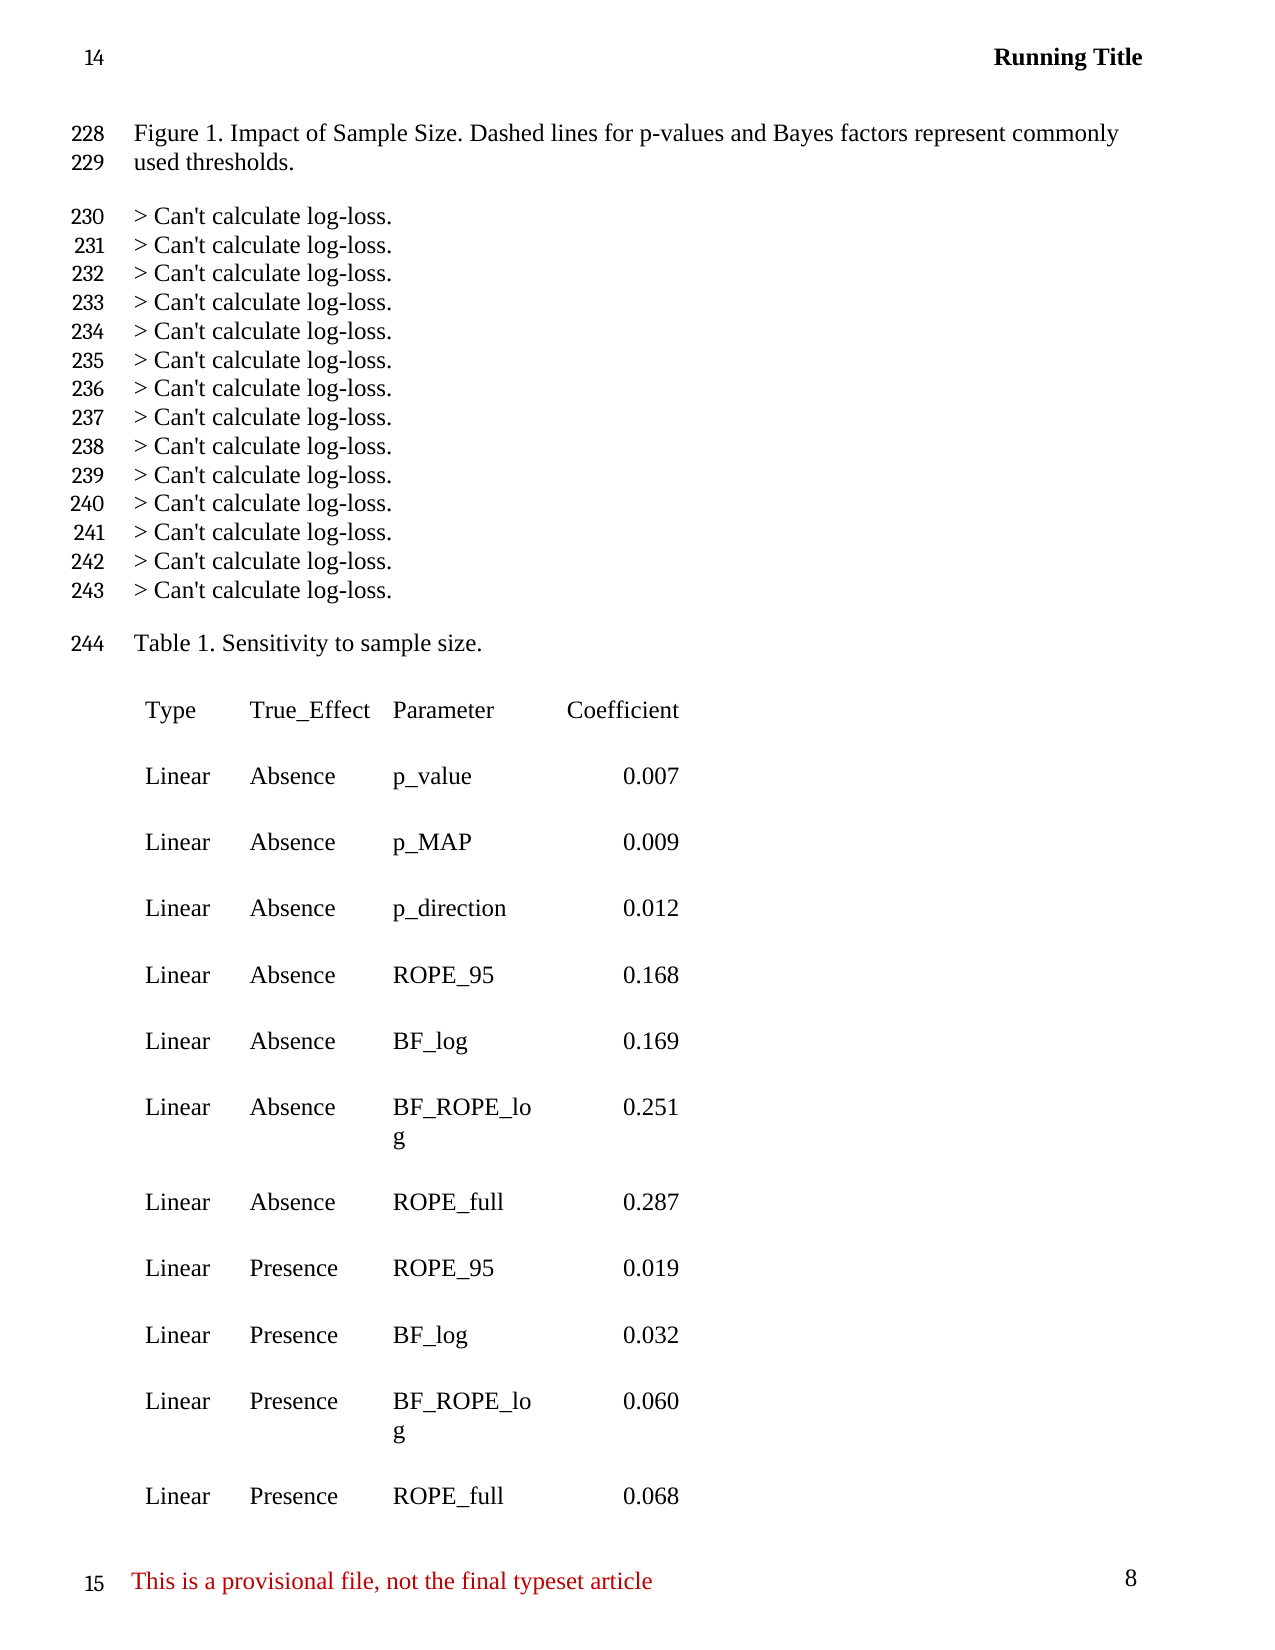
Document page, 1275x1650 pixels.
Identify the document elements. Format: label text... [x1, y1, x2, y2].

table_cell Absence [238, 749, 381, 815]
table_cell BF_ROPE_log [381, 1374, 555, 1468]
table_cell 0.168 [555, 947, 690, 1013]
table_cell Absence [238, 1014, 381, 1080]
table_cell BF_log [381, 1014, 555, 1080]
table_cell ROPE_full [381, 1175, 555, 1241]
table_cell Linear [134, 1080, 238, 1175]
table_cell Linear [134, 947, 238, 1013]
table_cell Linear [134, 1014, 238, 1080]
table_cell p_value [381, 749, 555, 815]
table_cell 0.251 [555, 1080, 690, 1175]
table_cell 0.009 [555, 815, 690, 881]
table_cell Absence [238, 1175, 381, 1241]
table_cell 0.068 [555, 1469, 690, 1510]
table_cell Presence [238, 1469, 381, 1510]
table_cell Linear [134, 1175, 238, 1241]
text > Can't calculate log-loss. > Can't calculate log-loss. > Can't calculate log-loss. > Can't calculate log-loss. > Can't calculate log-loss. > Can't calculate log-loss. > Can't calculate log-loss. > Can't calculate log-loss. > Can't calculate log-loss. > Can't calculate log-loss. > Can't calculate log-loss. > Can't calculate log-loss. > Can't calculate log-loss. > Can't calculate log-loss. [133, 201, 1152, 603]
table_cell p_MAP [381, 815, 555, 881]
table_cell Linear [134, 815, 238, 881]
table_cell 0.012 [555, 881, 690, 947]
table_cell Presence [238, 1374, 381, 1468]
table_cell BF_ROPE_log [381, 1080, 555, 1175]
table_cell 0.019 [555, 1241, 690, 1307]
text Table 1. Sensitivity to sample size. [133, 628, 1152, 657]
table_cell p_direction [381, 881, 555, 947]
table_cell 0.007 [555, 749, 690, 815]
table_cell 0.032 [555, 1307, 690, 1373]
table_cell Presence [238, 1241, 381, 1307]
table_cell Presence [238, 1307, 381, 1373]
table_cell Absence [238, 881, 381, 947]
table_cell 0.060 [555, 1374, 690, 1468]
table_cell BF_log [381, 1307, 555, 1373]
table_cell Linear [134, 1241, 238, 1307]
table_cell 0.287 [555, 1175, 690, 1241]
table_cell Linear [134, 1307, 238, 1373]
table_cell Absence [238, 1080, 381, 1175]
table_header Parameter [381, 682, 555, 748]
table_cell ROPE_95 [381, 947, 555, 1013]
text Figure 1. Impact of Sample Size. Dashed lines for p-values and Bayes factors represent commonly used thresholds. [133, 118, 1152, 176]
table_header Type [134, 682, 238, 748]
table_cell ROPE_full [381, 1469, 555, 1510]
table_cell ROPE_95 [381, 1241, 555, 1307]
table_cell Linear [134, 749, 238, 815]
table_cell Linear [134, 1469, 238, 1510]
table_cell Linear [134, 1374, 238, 1468]
table_cell Absence [238, 815, 381, 881]
table_cell Absence [238, 947, 381, 1013]
table_header True_Effect [238, 682, 381, 748]
table_cell Linear [134, 881, 238, 947]
table_cell 0.169 [555, 1014, 690, 1080]
table_header Coefficient [555, 682, 690, 748]
